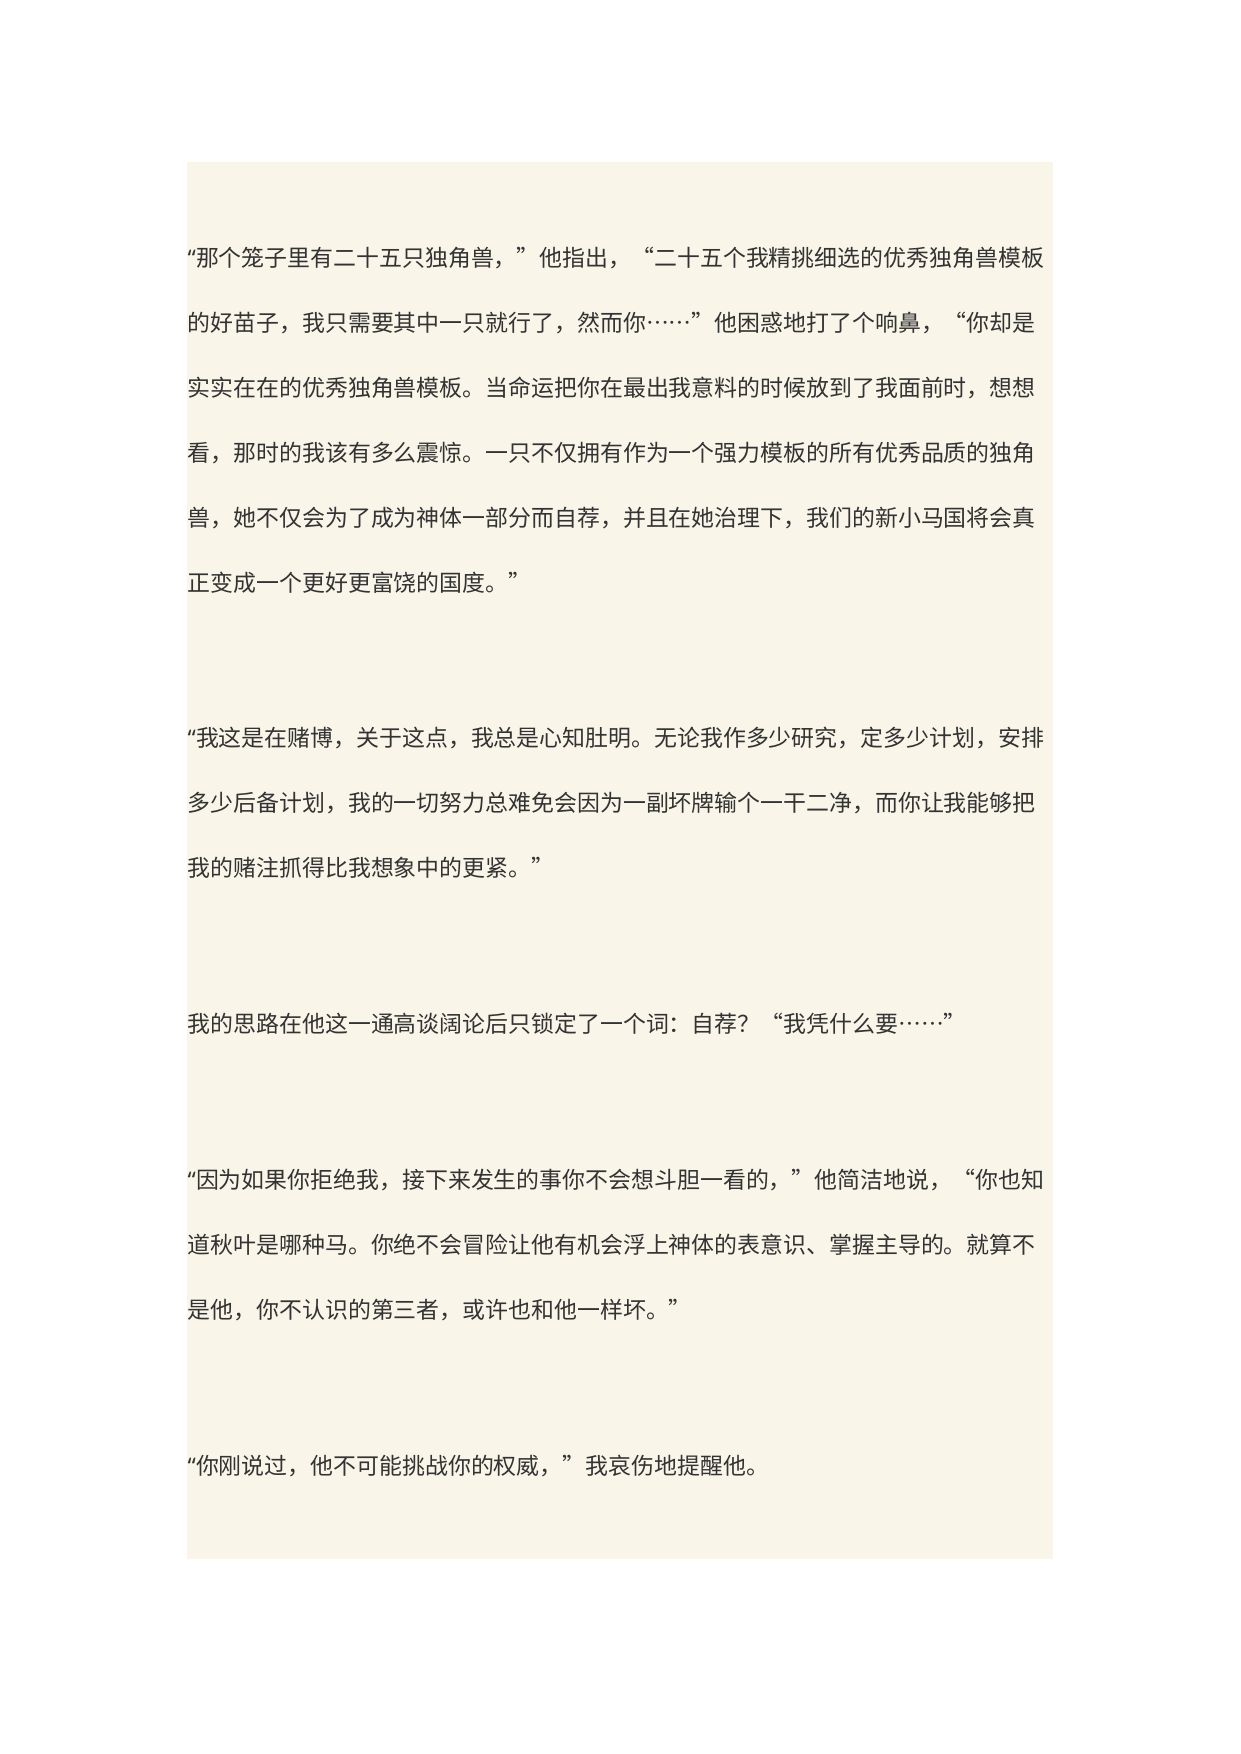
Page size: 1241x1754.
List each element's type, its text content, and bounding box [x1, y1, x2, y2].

text “你刚说过，他不可能挑战你的权威，”我哀伤地提醒他。 [187, 1432, 1053, 1497]
text 我的思路在他这一通高谈阔论后只锁定了一个词：自荐？“我凭什么要……” [187, 990, 1053, 1055]
text “因为如果你拒绝我，接下来发生的事你不会想斗胆一看的，”他简洁地说，“你也知道秋叶是哪种马。你绝不会冒险让他有机会浮上神体的表意识、掌握主导的。就算不是他，你不认识的第三者，或许也和他一样坏。” [187, 1146, 1053, 1341]
text “那个笼子里有二十五只独角兽，”他指出，“二十五个我精挑细选的优秀独角兽模板的好苗子，我只需要其中一只就行了，然而你……”他困惑地打了个响鼻，“你却是实实在在的优秀独角兽模板。当命运把你在最出我意料的时候放到了我面前时，想想看，那时的我该有多么震惊。一只不仅拥有作为一个强力模板的所有优秀品质的独角兽，她不仅会为了成为神体一部分而自荐，并且在她治理下，我们的新小马国将会真正变成一个更好更富饶的国度。” [187, 224, 1053, 614]
text “我这是在赌博，关于这点，我总是心知肚明。无论我作多少研究，定多少计划，安排多少后备计划，我的一切努力总难免会因为一副坏牌输个一干二净，而你让我能够把我的赌注抓得比我想象中的更紧。” [187, 704, 1053, 899]
